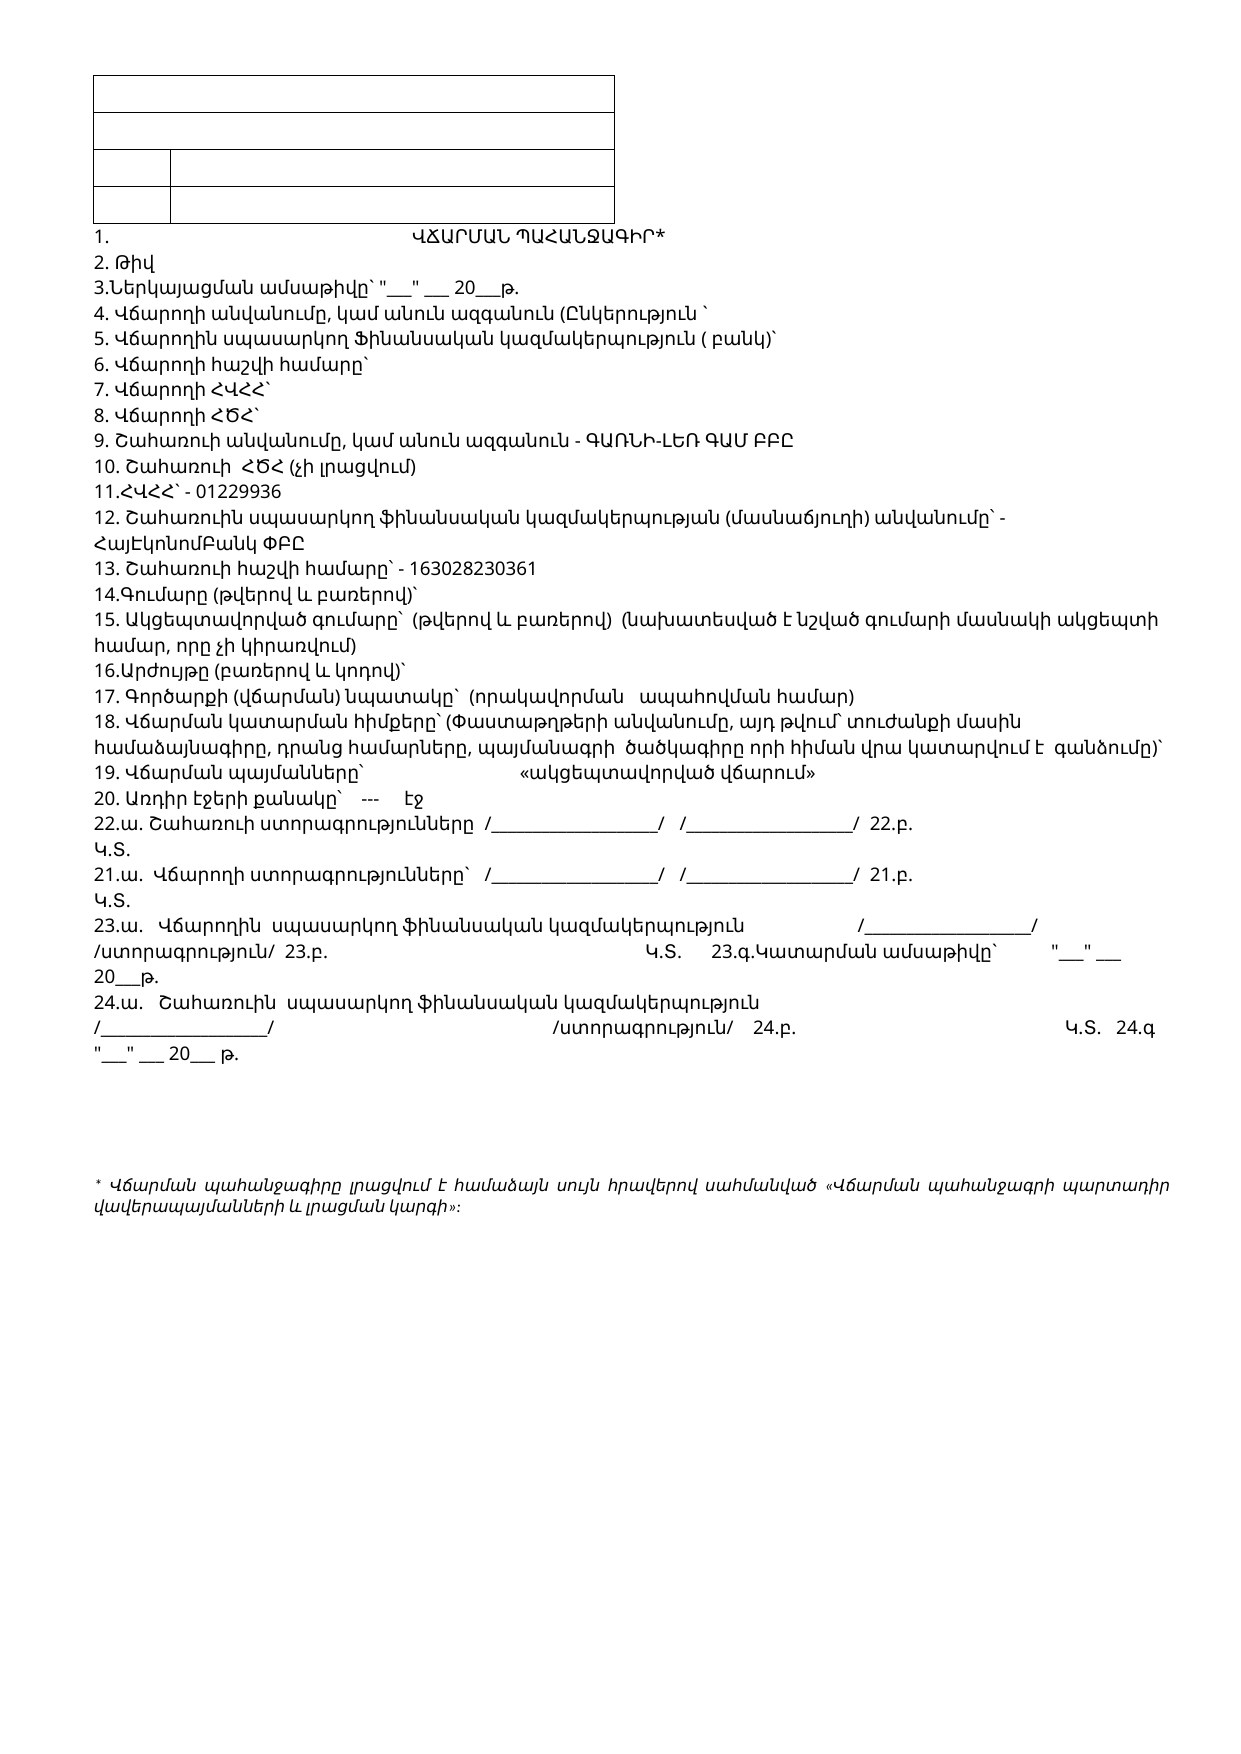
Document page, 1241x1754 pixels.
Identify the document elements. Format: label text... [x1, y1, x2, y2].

text * Վճարման պահանջագիրը լրացվում է համաձայն սույն հրավերով սահմանված «Վճարման պահանջագրի պարտադիր վավերապայմանների և լրացման կարգի»: [94, 1176, 1171, 1216]
